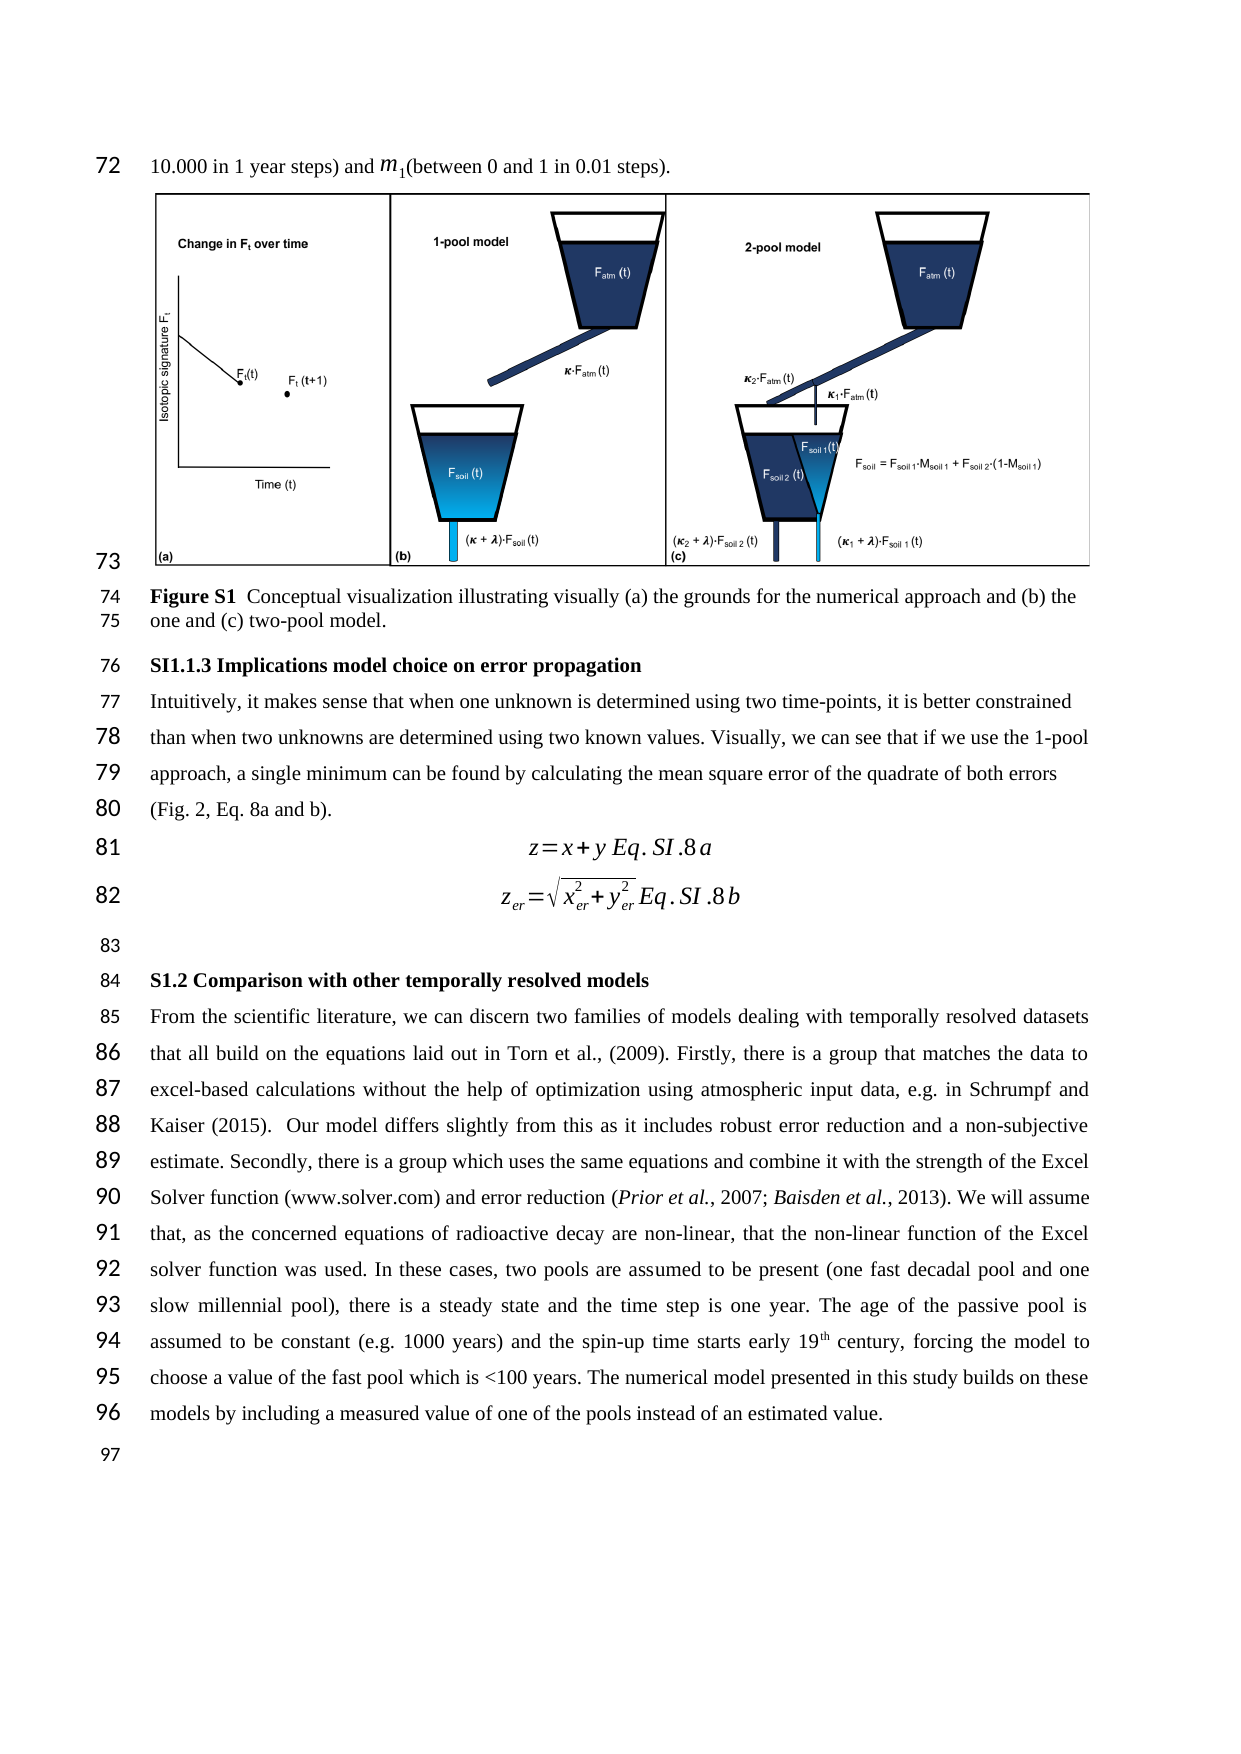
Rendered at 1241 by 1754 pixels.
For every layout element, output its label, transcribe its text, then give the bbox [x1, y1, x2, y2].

text SI1.1.3 Implications model choice on error propagation [150, 653, 1090, 677]
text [150, 150, 1090, 181]
text Intuitively, it makes sense that when one unknown is determined using two time-points, it is better constrained than when two unknowns are determined using two known values. Visually, we can see that if we use the 1-pool approach, a single minimum can be found by calculating the mean square error of the quadrate of both errors (Fig. 2, Eq. 8a and b). [150, 689, 1090, 821]
subtitle S1.2 Comparison with other temporally resolved models [150, 968, 1090, 992]
text From the scientific literature, we can discern two families of models dealing with temporally resolved datasets that all build on the equations laid out in Torn et al., (2009). Firstly, there is a group that matches the data to excel-based calculations without the help of optimization using atmospheric input data, e.g. in Schrumpf and Kaiser (2015). Our model differs slightly from this as it includes robust error reduction and a non-subjective estimate. Secondly, there is a group which uses the same equations and combine it with the strength of the Excel Solver function (www.solver.com) and error reduction (Prior et al., 2007; Baisden et al., 2013). We will assume that, as the concerned equations of radioactive decay are non-linear, that the non-linear function of the Excel solver function was used. In these cases, two pools are assumed to be present (one fast decadal pool and one slow millennial pool), there is a steady state and the time step is one year. The age of the passive pool is assumed to be constant (e.g. 1000 years) and the spin-up time starts early 19th century, forcing the model to choose a value of the fast pool which is <100 years. The numerical model presented in this study builds on these models by including a measured value of one of the pools instead of an estimated value. [150, 1004, 1090, 1425]
text Figure S1 Conceptual visualization illustrating visually (a) the grounds for the numerical approach and (b) the one and (c) two-pool model. [150, 584, 1090, 632]
